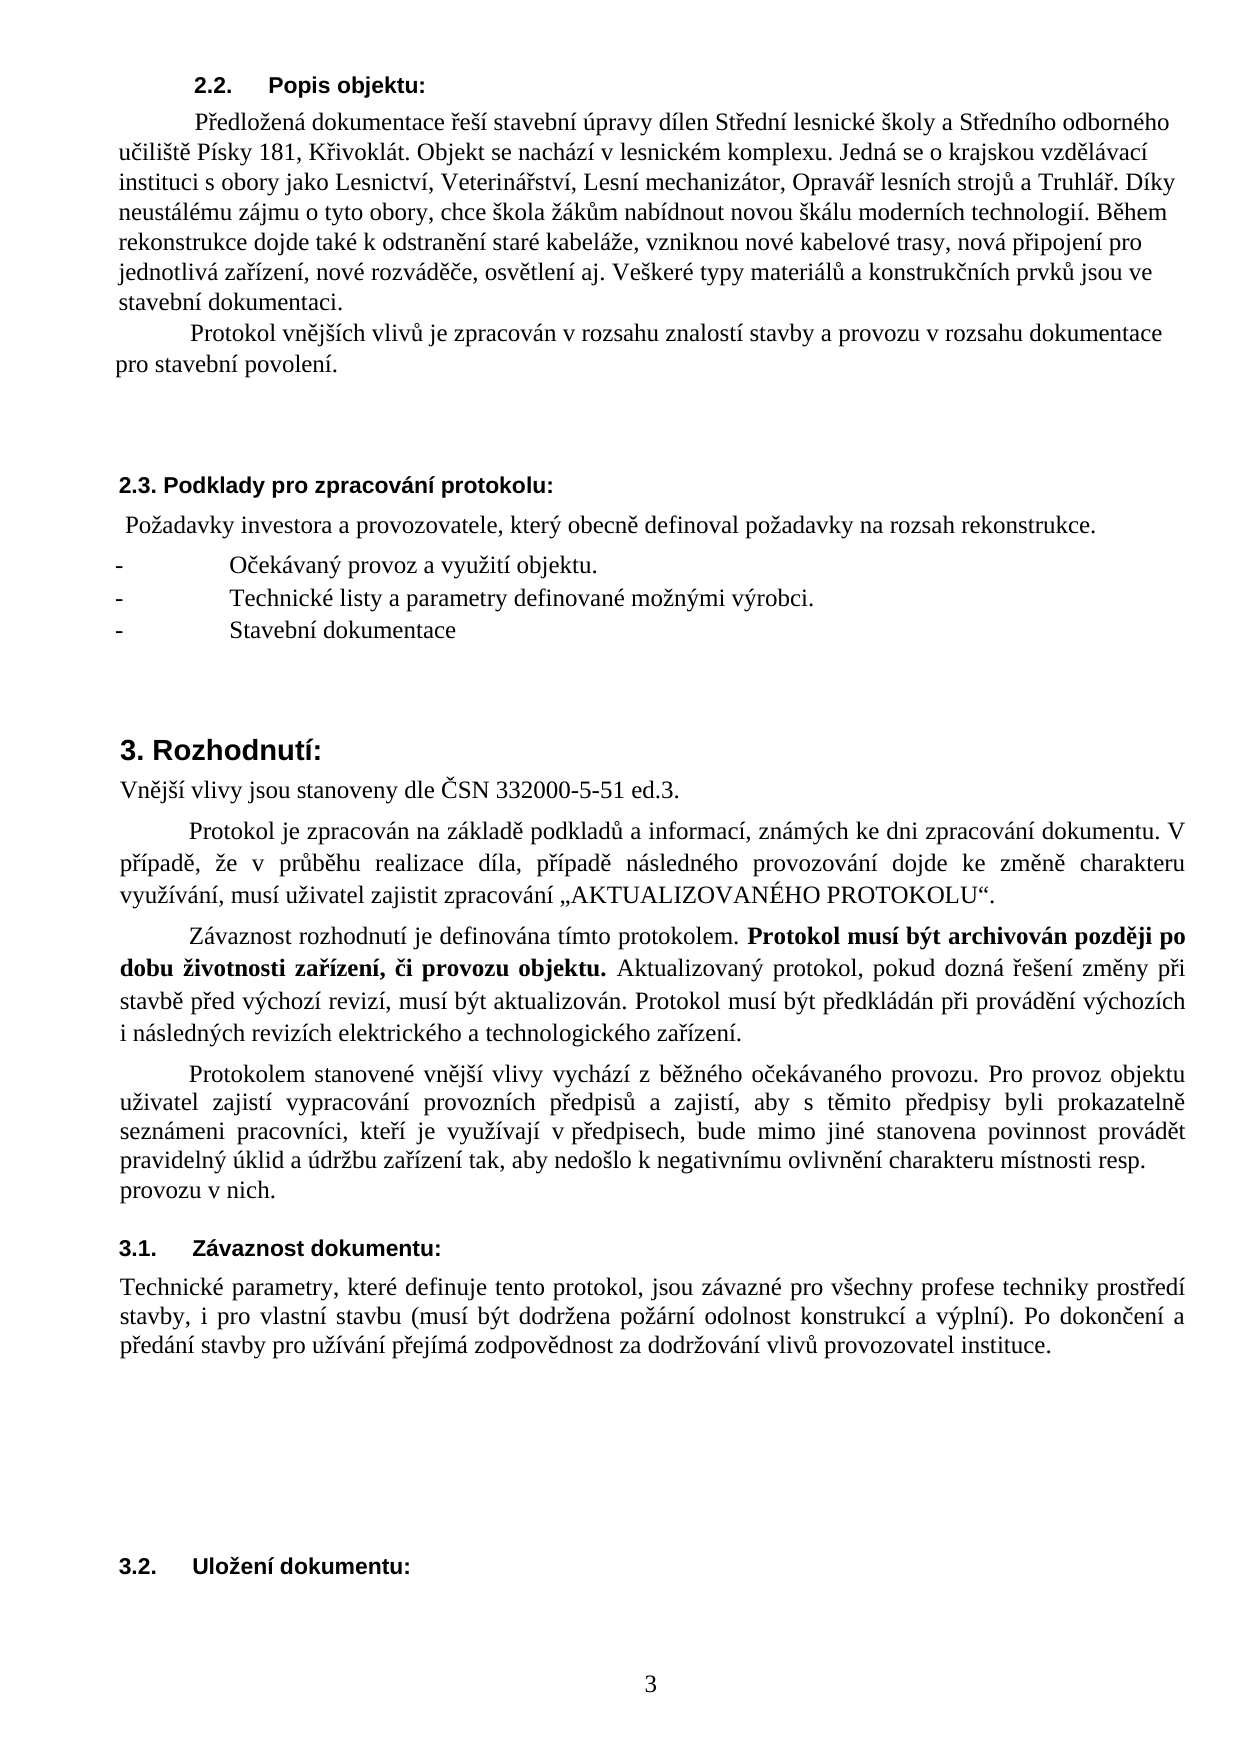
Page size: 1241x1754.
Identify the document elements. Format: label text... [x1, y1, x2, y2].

list Technické listy a parametry definované možnými výrobci. [115, 583, 1186, 612]
text Požadavky investora a provozovatele, který obecně definoval požadavky na rozsah rekonstrukce. [118, 510, 1186, 539]
text Vnější vlivy jsou stanoveny dle ČSN 332000-5-51 ed.3. [119, 776, 1186, 804]
list Uložení dokumentu: [118, 1553, 1186, 1579]
list Závaznost dokumentu: [118, 1234, 1186, 1261]
list Popis objektu: [194, 72, 1186, 98]
text 3. Rozhodnutí: [120, 733, 1186, 767]
text Předložená dokumentace řeší stavební úpravy dílen Střední lesnické školy a Středního odborného učiliště Písky 181, Křivoklát. Objekt se nachází v lesnickém komplexu. Jedná se o krajskou vzdělávací instituci s obory jako Lesnictví, Veterinářství, Lesní mechanizátor, Opravář lesních strojů a Truhlář. Díky neustálému zájmu o tyto obory, chce škola žákům nabídnout novou škálu moderních technologií. Během rekonstrukce dojde také k odstranění staré kabeláže, vzniknou nové kabelové trasy, nová připojení pro jednotlivá zařízení, nové rozváděče, osvětlení aj. Veškeré typy materiálů a konstrukčních prvků jsou ve stavební dokumentaci. [118, 107, 1179, 316]
text provozu v nich. [119, 1175, 1186, 1203]
list Stavební dokumentace [115, 615, 1186, 644]
text Protokol vnějších vlivů je zpracován v rozsahu znalostí stavby a provozu v rozsahu dokumentace pro stavební povolení. [115, 318, 1186, 377]
list Očekávaný provoz a využití objektu. [115, 551, 1186, 579]
text Protokolem stanovené vnější vlivy vychází z běžného očekávaného provozu. Pro provoz objektu uživatel zajistí vypracování provozních předpisů a zajistí, aby s těmito předpisy byli prokazatelně seznámeni pracovníci, kteří je využívají v předpisech, bude mimo jiné stanovena povinnost provádět pravidelný úklid a údržbu zařízení tak, aby nedošlo k negativnímu ovlivnění charakteru místnosti resp. [119, 1059, 1186, 1174]
text 2.3. Podklady pro zpracování protokolu: [118, 472, 1186, 498]
text Protokol je zpracován na základě podkladů a informací, známých ke dni zpracování dokumentu. V případě, že v průběhu realizace díla, případě následného provozování dojde ke změně charakteru využívání, musí uživatel zajistit zpracování „AKTUALIZOVANÉHO PROTOKOLU“. [119, 816, 1186, 909]
text Technické parametry, které definuje tento protokol, jsou závazné pro všechny profese techniky prostředí stavby, i pro vlastní stavbu (musí být dodržena požární odolnost konstrukcí a výplní). Po dokončení a předání stavby pro užívání přejímá zodpovědnost za dodržování vlivů provozovatel instituce. [119, 1272, 1186, 1358]
text Závaznost rozhodnutí je definována tímto protokolem. Protokol musí být archivován později po dobu životnosti zařízení, či provozu objektu. Aktualizovaný protokol, pokud dozná řešení změny při stavbě před výchozí revizí, musí být aktualizován. Protokol musí být předkládán při provádění výchozích i následných revizích elektrického a technologického zařízení. [119, 921, 1186, 1047]
